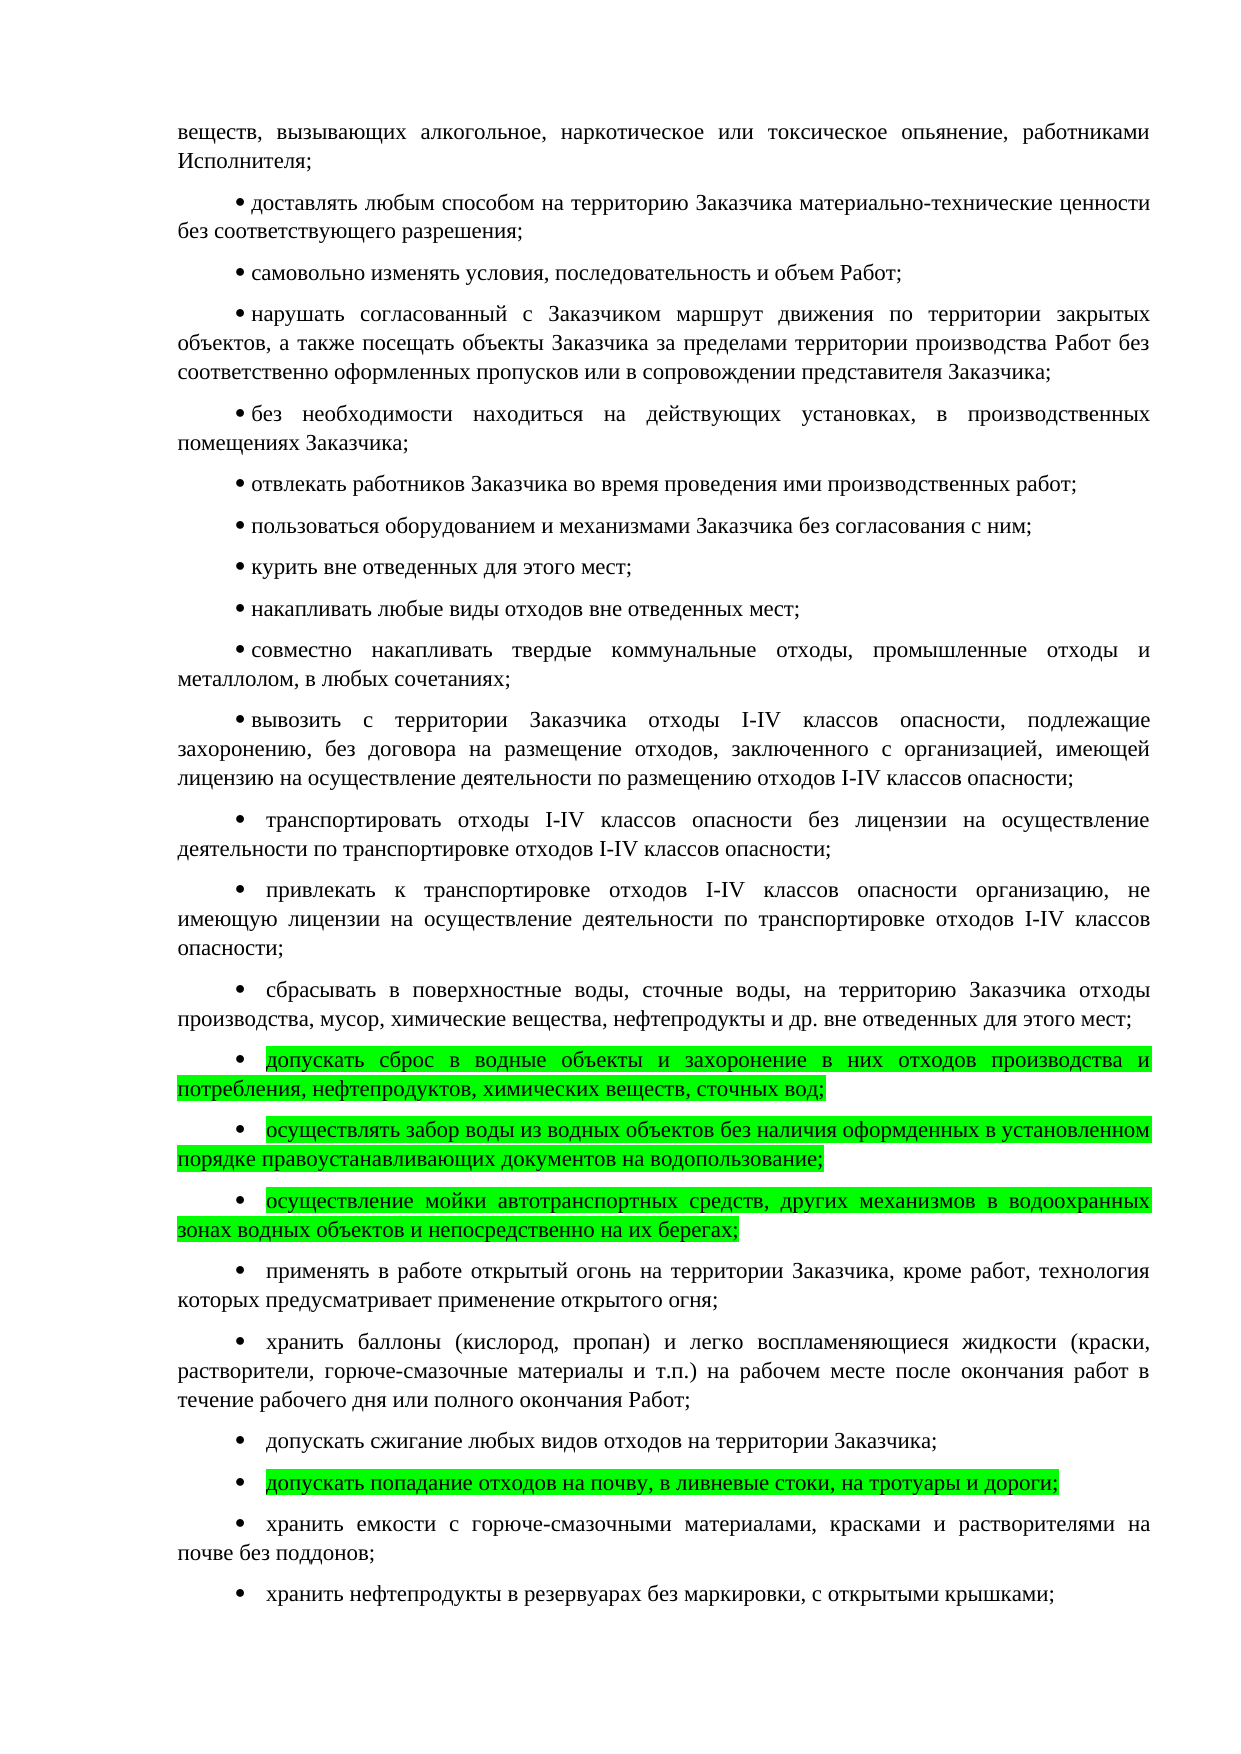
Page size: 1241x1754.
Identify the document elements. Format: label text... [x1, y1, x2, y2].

list транспортировать отходы I-IV классов опасности без лицензии на осуществление деятельности по транспортировке отходов I-IV классов опасности; [177, 806, 1152, 861]
list допускать сжигание любых видов отходов на территории Заказчика; [177, 1427, 1152, 1453]
list накапливать любые виды отходов вне отведенных мест; [177, 594, 1152, 621]
list применять в работе открытый огонь на территории Заказчика, кроме работ, технология которых предусматривает применение открытого огня; [177, 1257, 1152, 1313]
list осуществление мойки автотранспортных средств, других механизмов в водоохранных зонах водных объектов и непосредственно на их берегах; [177, 1187, 1152, 1242]
list вывозить с территории Заказчика отходы I-IV классов опасности, подлежащие захоронению, без договора на размещение отходов, заключенного с организацией, имеющей лицензию на осуществление деятельности по размещению отходов I-IV классов опасности; [177, 706, 1152, 791]
list хранить нефтепродукты в резервуарах без маркировки, с открытыми крышками; [177, 1580, 1152, 1607]
list нарушать согласованный с Заказчиком маршрут движения по территории закрытых объектов, а также посещать объекты Заказчика за пределами территории производства Работ без соответственно оформленных пропусков или в сопровождении представителя Заказчика; [177, 300, 1152, 385]
list сбрасывать в поверхностные воды, сточные воды, на территорию Заказчика отходы производства, мусор, химические вещества, нефтепродукты и др. вне отведенных для этого мест; [177, 976, 1152, 1031]
list доставлять любым способом на территорию Заказчика материально-технические ценности без соответствующего разрешения; [177, 188, 1152, 244]
list осуществлять забор воды из водных объектов без наличия оформденных в установленном порядке правоустанавливающих документов на водопользование; [177, 1116, 1152, 1172]
list хранить емкости с горюче-смазочными материалами, красками и растворителями на почве без поддонов; [177, 1510, 1152, 1565]
list пользоваться оборудованием и механизмами Заказчика без согласования с ним; [177, 512, 1152, 538]
list хранить баллоны (кислород, пропан) и легко воспламеняющиеся жидкости (краски, растворители, горюче-смазочные материалы и т.п.) на рабочем месте после окончания работ в течение рабочего дня или полного окончания Работ; [177, 1328, 1152, 1412]
list без необходимости находиться на действующих установках, в производственных помещениях Заказчика; [177, 400, 1152, 455]
list допускать сброс в водные объекты и захоронение в них отходов производства и потребления, нефтепродуктов, химических веществ, сточных вод; [177, 1046, 1152, 1101]
list курить вне отведенных для этого мест; [177, 553, 1152, 579]
list привлекать к транспортировке отходов I-IV классов опасности организацию, не имеющую лицензии на осуществление деятельности по транспортировке отходов I-IV классов опасности; [177, 876, 1152, 961]
list самовольно изменять условия, последовательность и объем Работ; [177, 259, 1152, 285]
list отвлекать работников Заказчика во время проведения ими производственных работ; [177, 470, 1152, 497]
list допускать попадание отходов на почву, в ливневые стоки, на тротуары и дороги; [177, 1468, 1152, 1495]
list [177, 118, 1152, 173]
list совместно накапливать твердые коммунальные отходы, промышленные отходы и металлолом, в любых сочетаниях; [177, 636, 1152, 691]
